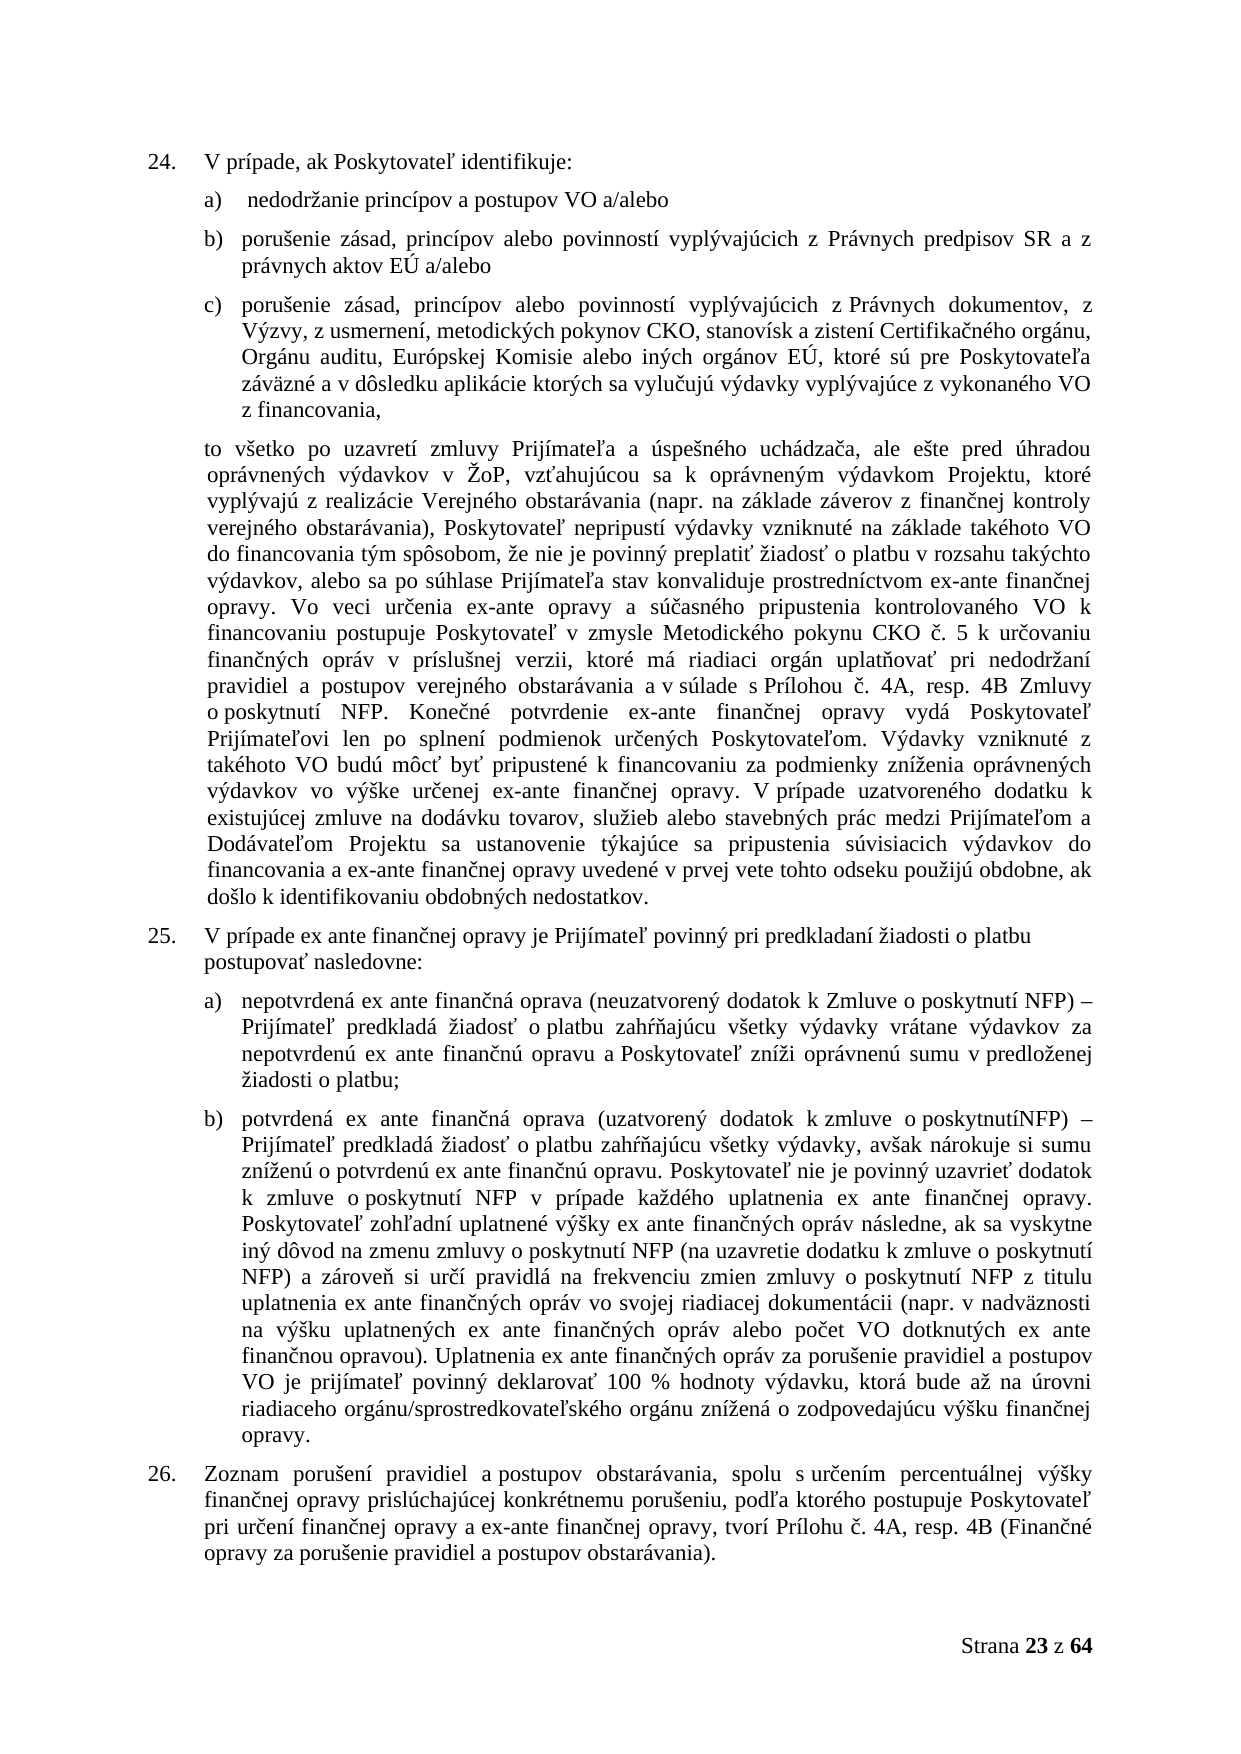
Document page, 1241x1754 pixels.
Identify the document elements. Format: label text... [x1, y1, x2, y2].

list potvrdená ex ante finančná oprava (uzatvorený dodatok k zmluve o poskytnutíNFP) – Prijímateľ predkladá žiadosť o platbu zahŕňajúcu všetky výdavky, avšak nárokuje si sumu zníženú o potvrdenú ex ante finančnú opravu. Poskytovateľ nie je povinný uzavrieť dodatok k zmluve o poskytnutí NFP v prípade každého uplatnenia ex ante finančnej opravy. Poskytovateľ zohľadní uplatnené výšky ex ante finančných opráv následne, ak sa vyskytne iný dôvod na zmenu zmluvy o poskytnutí NFP (na uzavretie dodatku k zmluve o poskytnutí NFP) a zároveň si určí pravidlá na frekvenciu zmien zmluvy o poskytnutí NFP z titulu uplatnenia ex ante finančných opráv vo svojej riadiacej dokumentácii (napr. v nadväznosti na výšku uplatnených ex ante finančných opráv alebo počet VO dotknutých ex ante finančnou opravou). Uplatnenia ex ante finančných opráv za porušenie pravidiel a postupov VO je prijímateľ povinný deklarovať 100 % hodnoty výdavku, ktorá bude až na úrovni riadiaceho orgánu/sprostredkovateľského orgánu znížená o zodpovedajúcu výšku finančnej opravy. [204, 1105, 1092, 1447]
list porušenie zásad, princípov alebo povinností vyplývajúcich z Právnych predpisov SR a z právnych aktov EÚ a/alebo [204, 225, 1092, 278]
list nedodržanie princípov a postupov VO a/alebo [204, 187, 1092, 213]
list nepotvrdená ex ante finančná oprava (neuzatvorený dodatok k Zmluve o poskytnutí NFP) – Prijímateľ predkladá žiadosť o platbu zahŕňajúcu všetky výdavky vrátane výdavkov za nepotvrdenú ex ante finančnú opravu a Poskytovateľ zníži oprávnenú sumu v predloženej žiadosti o platbu; [204, 987, 1092, 1092]
list Zoznam porušení pravidiel a postupov obstarávania, spolu s určením percentuálnej výšky finančnej opravy prislúchajúcej konkrétnemu porušeniu, podľa ktorého postupuje Poskytovateľ pri určení finančnej opravy a ex-ante finančnej opravy, tvorí Prílohu č. 4A, resp. 4B (Finančné opravy za porušenie pravidiel a postupov obstarávania). [148, 1460, 1092, 1565]
list V prípade, ak Poskytovateľ identifikuje: [148, 148, 1092, 174]
list to všetko po uzavretí zmluvy Prijímateľa a úspešného uchádzača, ale ešte pred úhradou oprávnených výdavkov v ŽoP, vzťahujúcou sa k oprávneným výdavkom Projektu, ktoré vyplývajú z realizácie Verejného obstarávania (napr. na základe záverov z finančnej kontroly verejného obstarávania), Poskytovateľ nepripustí výdavky vzniknuté na základe takéhoto VO do financovania tým spôsobom, že nie je povinný preplatiť žiadosť o platbu v rozsahu takýchto výdavkov, alebo sa po súhlase Prijímateľa stav konvaliduje prostredníctvom ex-ante finančnej opravy. Vo veci určenia ex-ante opravy a súčasného pripustenia kontrolovaného VO k financovaniu postupuje Poskytovateľ v zmysle Metodického pokynu CKO č. 5 k určovaniu finančných opráv v príslušnej verzii, ktoré má riadiaci orgán uplatňovať pri nedodržaní pravidiel a postupov verejného obstarávania a v súlade s Prílohou č. 4A, resp. 4B Zmluvy o poskytnutí NFP. Konečné potvrdenie ex-ante finančnej opravy vydá Poskytovateľ Prijímateľovi len po splnení podmienok určených Poskytovateľom. Výdavky vzniknuté z takéhoto VO budú môcť byť pripustené k financovaniu za podmienky zníženia oprávnených výdavkov vo výške určenej ex-ante finančnej opravy. V prípade uzatvoreného dodatku k existujúcej zmluve na dodávku tovarov, služieb alebo stavebných prác medzi Prijímateľom a Dodávateľom Projektu sa ustanovenie týkajúce sa pripustenia súvisiacich výdavkov do financovania a ex-ante finančnej opravy uvedené v prvej vete tohto odseku použijú obdobne, ak došlo k identifikovaniu obdobných nedostatkov. [204, 435, 1092, 909]
list V prípade ex ante finančnej opravy je Prijímateľ povinný pri predkladaní žiadosti o platbu postupovať nasledovne: [148, 922, 1092, 974]
list porušenie zásad, princípov alebo povinností vyplývajúcich z Právnych dokumentov, z Výzvy, z usmernení, metodických pokynov CKO, stanovísk a zistení Certifikačného orgánu, Orgánu auditu, Európskej Komisie alebo iných orgánov EÚ, ktoré sú pre Poskytovateľa záväzné a v dôsledku aplikácie ktorých sa vylučujú výdavky vyplývajúce z vykonaného VO z financovania, [204, 291, 1092, 422]
